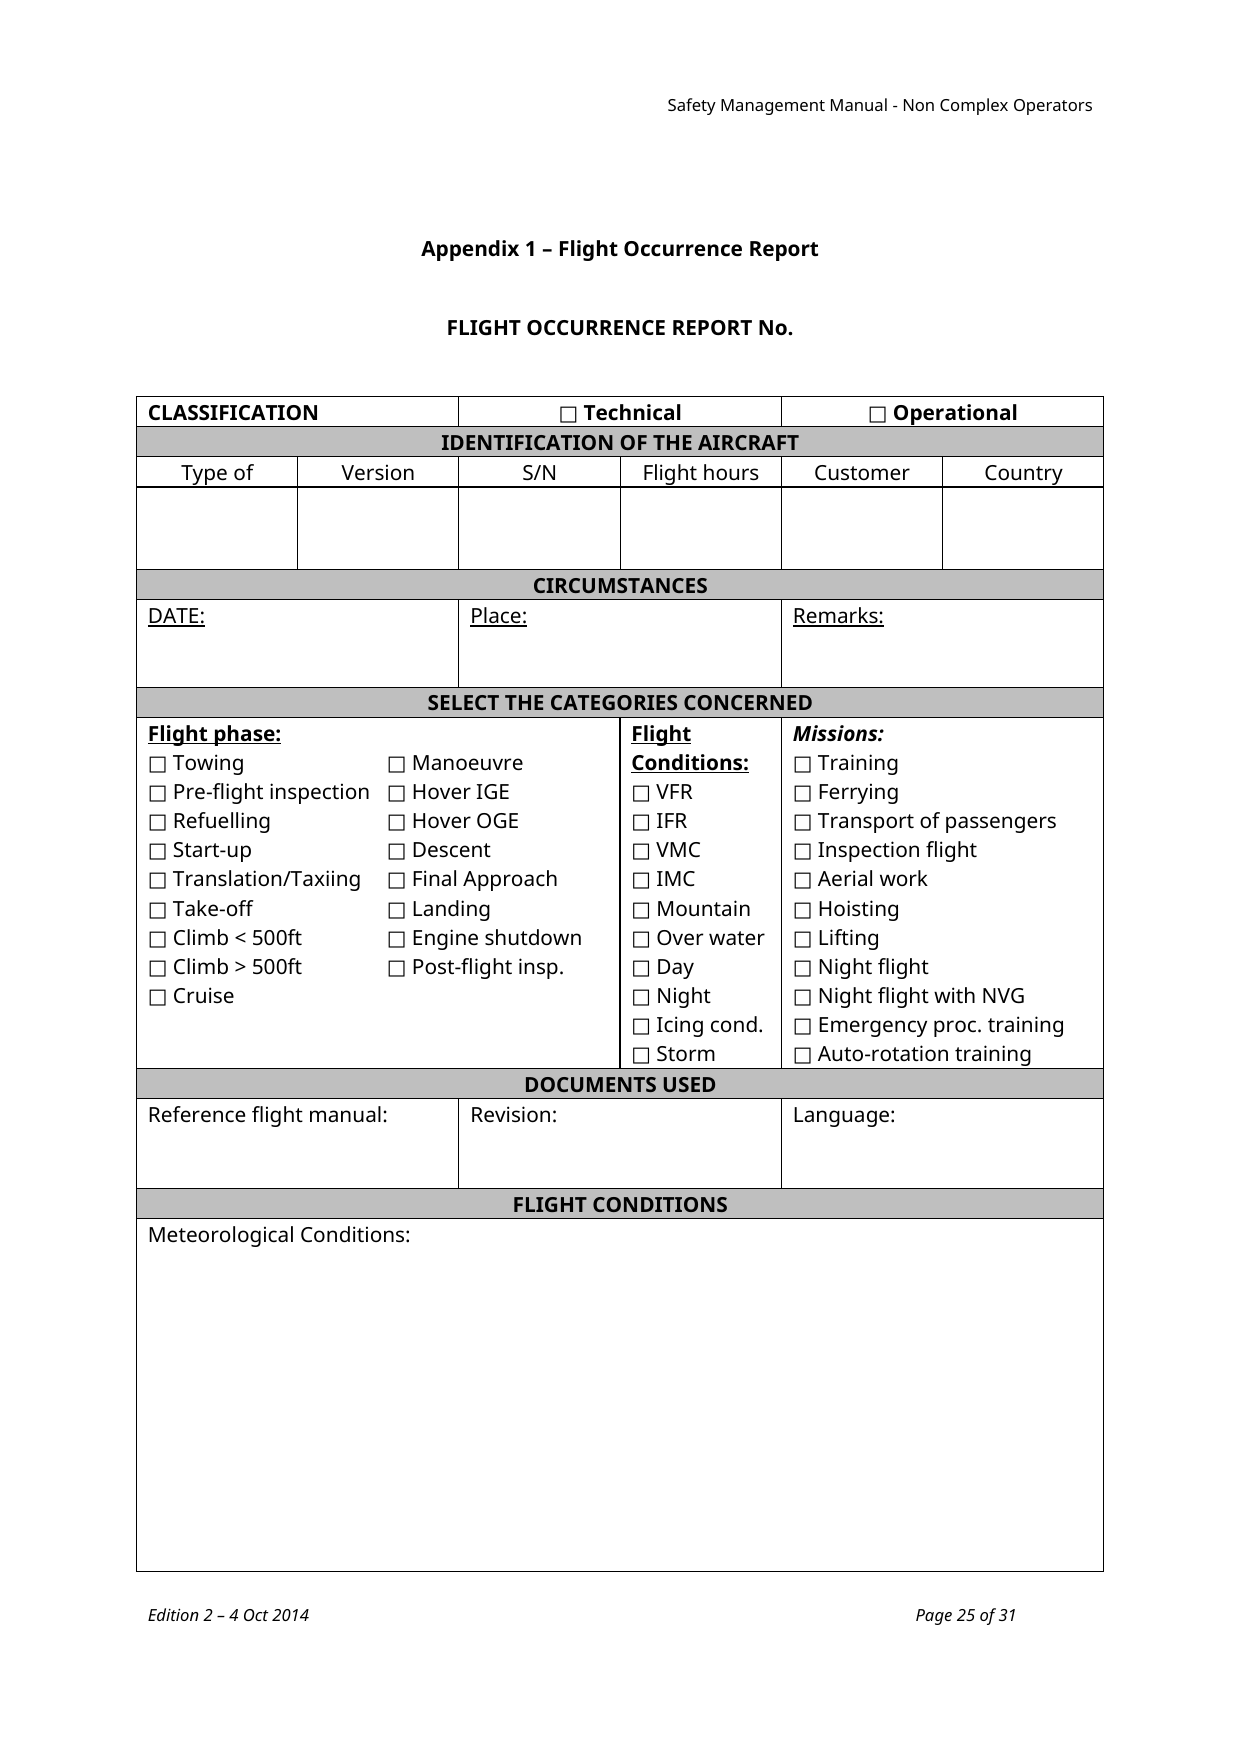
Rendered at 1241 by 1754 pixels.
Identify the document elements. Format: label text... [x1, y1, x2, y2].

table_cell Revision: [459, 1099, 781, 1188]
table_cell Meteorological Conditions: [137, 1219, 1103, 1571]
table_cell Version [298, 457, 458, 486]
table_cell [782, 488, 942, 569]
table_cell S/N [459, 457, 620, 486]
table_cell [621, 488, 781, 569]
table_cell [943, 488, 1103, 569]
table_cell SELECT THE CATEGORIES CONCERNED [137, 688, 1103, 717]
table_cell Language: [782, 1099, 1103, 1188]
table_cell Remarks: [782, 600, 1103, 687]
table_cell Flight hours [621, 457, 781, 486]
table_cell Missions: □ Training □ Ferrying □ Transport of passengers □ Inspection flight □ Aerial work □ Hoisting □ Lifting □ Night flight □ Night flight with NVG □ Emergency proc. training □ Auto-rotation training [782, 718, 1103, 1068]
table_cell Country [943, 457, 1103, 486]
table_cell [298, 488, 458, 569]
table_cell CIRCUMSTANCES [137, 570, 1103, 599]
table_header □ Technical [459, 397, 781, 426]
table_cell FLIGHT CONDITIONS [137, 1189, 1103, 1218]
table_header CLASSIFICATION [137, 397, 458, 426]
table_cell Flight phase: □ Towing □ Manoeuvre □ Pre-flight inspection □ Hover IGE □ Refuelling □ Hover OGE □ Start-up □ Descent □ Translation/Taxiing □ Final Approach □ Take-off □ Landing □ Climb < 500ft □ Engine shutdown □ Climb > 500ft □ Post-flight insp. □ Cruise [137, 718, 619, 1068]
table_cell Place: [459, 600, 781, 687]
table_cell [137, 488, 297, 569]
subtitle Appendix 1 – Flight Occurrence Report [148, 233, 1093, 262]
table_cell IDENTIFICATION OF THE AIRCRAFT [137, 427, 1103, 456]
table_header □ Operational [782, 397, 1103, 426]
table_cell [459, 488, 620, 569]
table_cell Type of [137, 457, 297, 486]
table_cell Customer [782, 457, 942, 486]
table_cell Flight Conditions: □ VFR □ IFR □ VMC □ IMC □ Mountain □ Over water □ Day □ Night □ Icing cond. □ Storm [621, 718, 781, 1068]
table_cell DOCUMENTS USED [137, 1069, 1103, 1098]
text FLIGHT OCCURRENCE REPORT No. [148, 312, 1093, 342]
table_cell Reference flight manual: [137, 1099, 458, 1188]
table_cell DATE: [137, 600, 458, 687]
